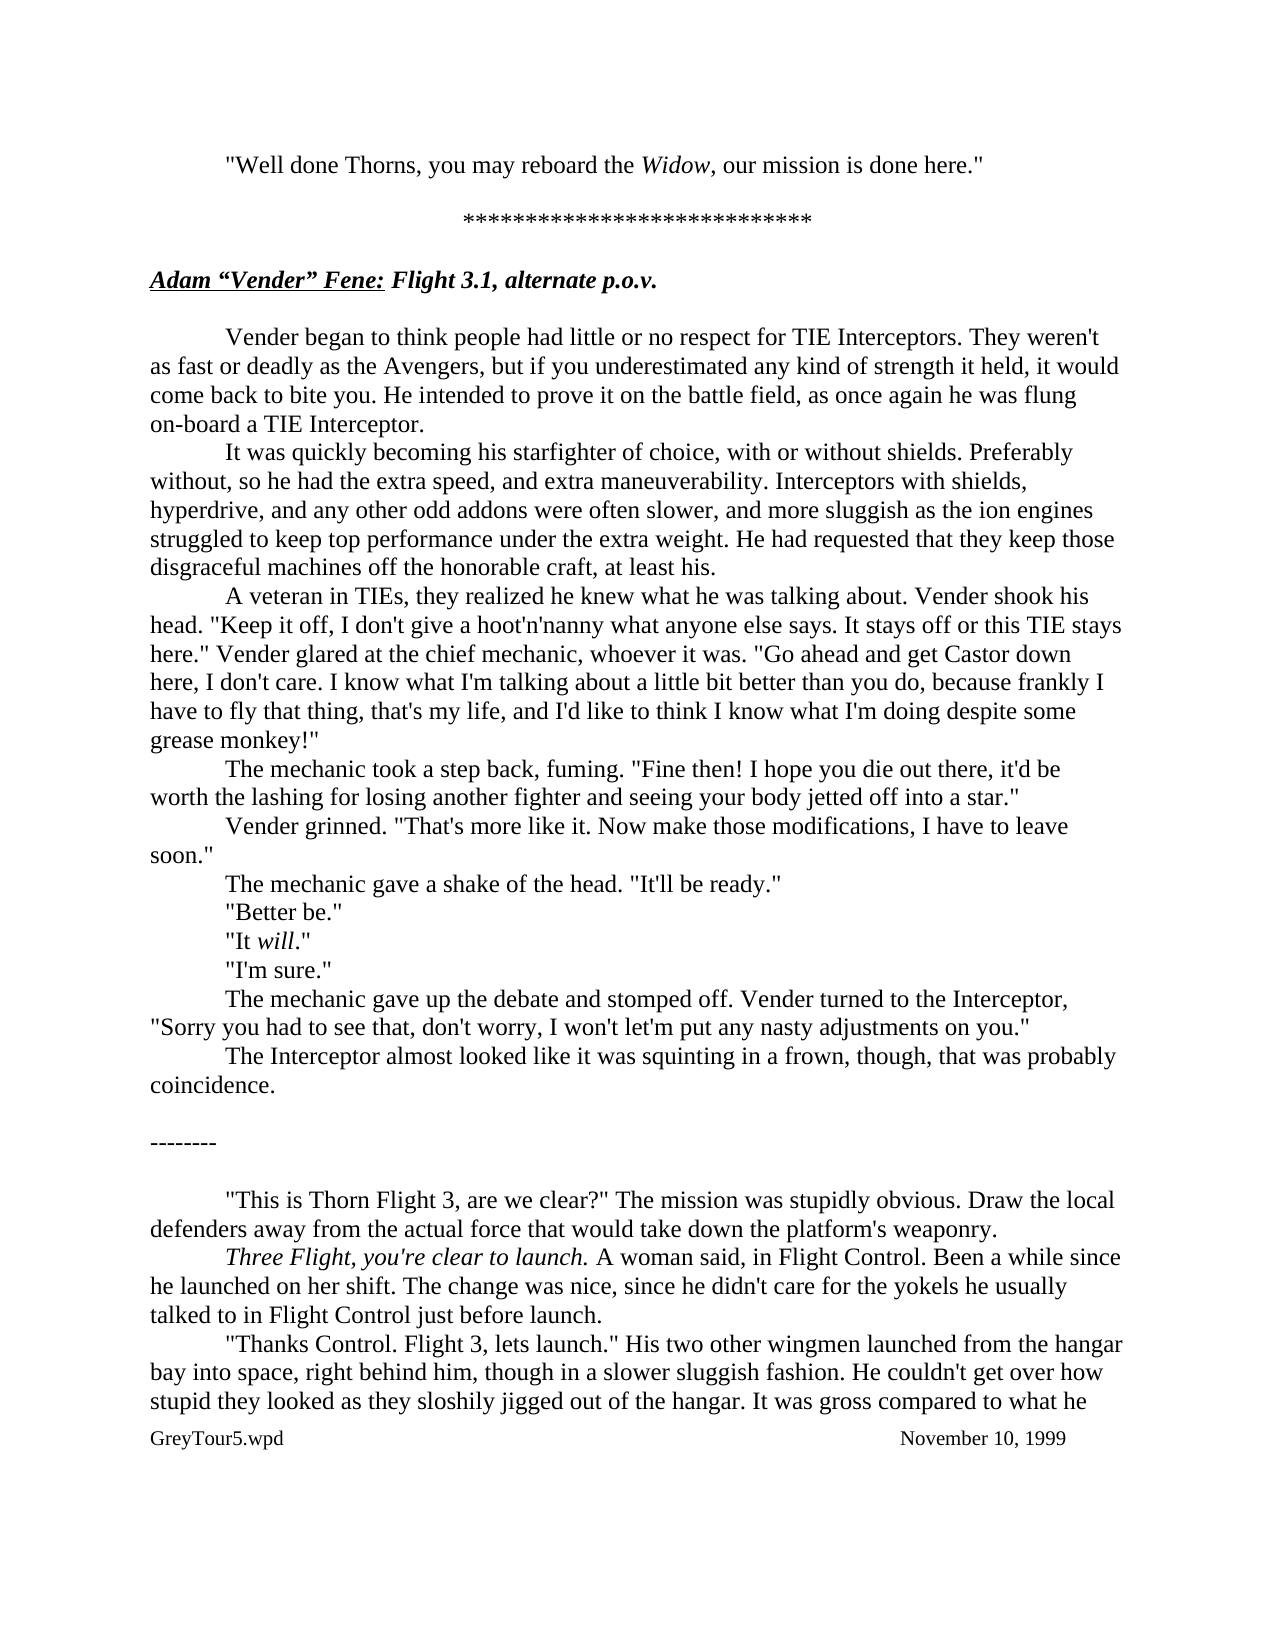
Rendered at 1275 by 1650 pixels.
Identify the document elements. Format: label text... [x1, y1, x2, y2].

text Adam “Vender” Fene: Flight 3.1, alternate p.o.v. [150, 265, 1125, 294]
text The mechanic gave up the debate and stomped off. Vender turned to the Interceptor, "Sorry you had to see that, don't worry, I won't let'm put any nasty adjustments on you." [150, 984, 1125, 1041]
text "Well done Thorns, you may reboard the Widow, our mission is done here." [150, 150, 1125, 179]
text A veteran in TIEs, they realized he knew what he was talking about. Vender shook his head. "Keep it off, I don't give a hoot'n'nanny what anyone else says. It stays off or this TIE stays here." Vender glared at the chief mechanic, whoever it was. "Go ahead and get Castor down here, I don't care. I know what I'm talking about a little bit better than you do, because frankly I have to fly that thing, that's my life, and I'd like to think I know what I'm doing despite some grease monkey!" [150, 581, 1125, 754]
text -------- [150, 1127, 1125, 1156]
text "This is Thorn Flight 3, are we clear?" The mission was stupidly obvious. Draw the local defenders away from the actual force that would take down the platform's weaponry. [150, 1185, 1125, 1242]
text "I'm sure." [150, 955, 1125, 984]
text The mechanic gave a shake of the head. "It'll be ready." [150, 869, 1125, 897]
text The mechanic took a step back, fuming. "Fine then! I hope you die out there, it'd be worth the lashing for losing another fighter and seeing your body jetted off into a star." [150, 754, 1125, 811]
text "Better be." [150, 897, 1125, 926]
text It was quickly becoming his starfighter of choice, with or without shields. Preferably without, so he had the extra speed, and extra maneuverability. Interceptors with shields, hyperdrive, and any other odd addons were often slower, and more sluggish as the ion engines struggled to keep top performance under the extra weight. He had requested that they keep those disgraceful machines off the honorable craft, at least his. [150, 437, 1125, 581]
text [150, 1329, 1125, 1415]
text Vender grinned. "That's more like it. Now make those modifications, I have to leave soon." [150, 811, 1125, 869]
text "It will." [150, 926, 1125, 955]
text Three Flight, you're clear to launch. A woman said, in Flight Control. Been a while since he launched on her shift. The change was nice, since he didn't care for the yokels he usually talked to in Flight Control just before launch. [150, 1242, 1125, 1329]
text **************************** [150, 207, 1125, 236]
text Vender began to think people had little or no respect for TIE Interceptors. They weren't as fast or deadly as the Avengers, but if you underestimated any kind of strength it held, it would come back to bite you. He intended to prove it on the battle field, as once again he was flung on-board a TIE Interceptor. [150, 322, 1125, 437]
text The Interceptor almost looked like it was squinting in a frown, though, that was probably coincidence. [150, 1041, 1125, 1099]
